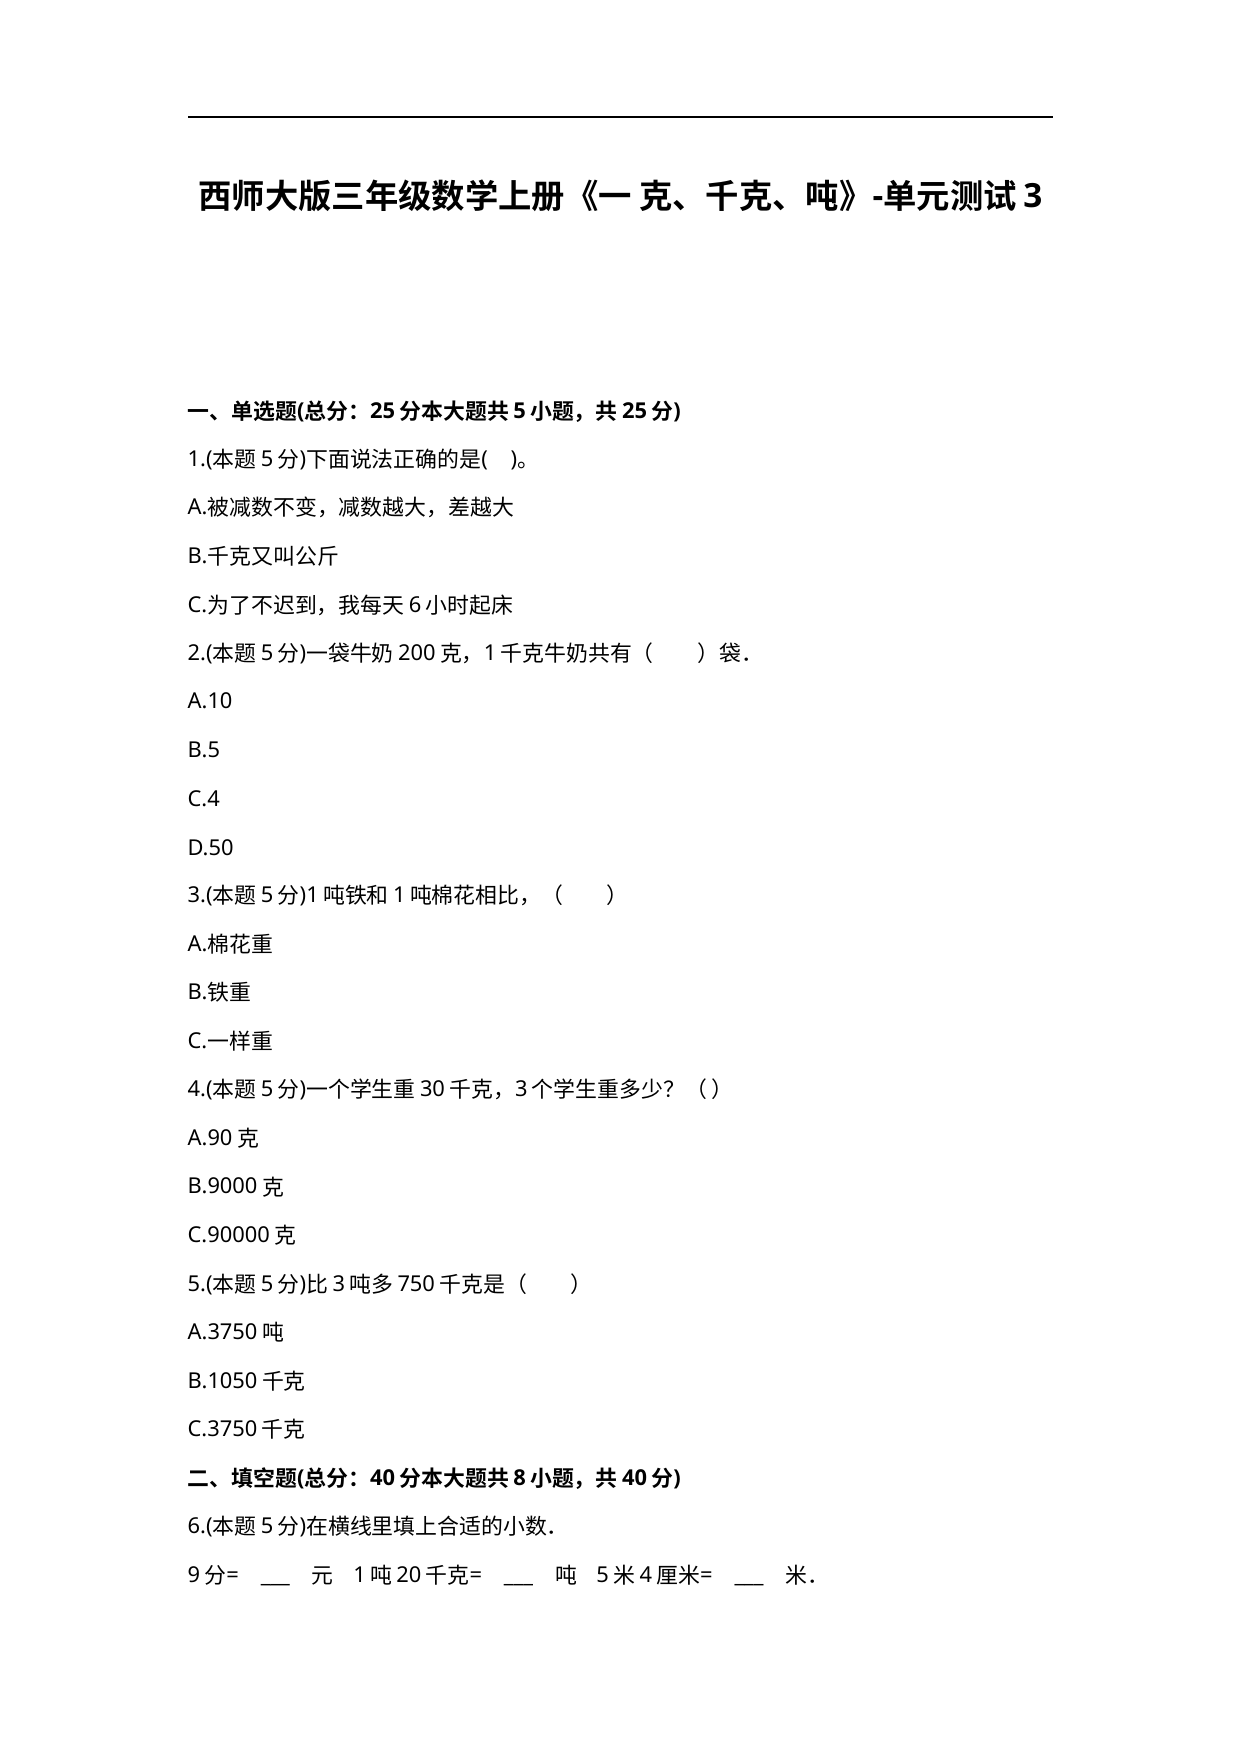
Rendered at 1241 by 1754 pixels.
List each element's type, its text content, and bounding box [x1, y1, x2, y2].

text 二、填空题(总分：40分本大题共8小题，共40分) [187, 1460, 1053, 1493]
text 2.(本题5分)一袋牛奶200克，1千克牛奶共有（ ）袋． [187, 636, 1053, 668]
text 6.(本题5分)在横线里填上合适的小数． 9分= ___ 元 1吨20千克= ___ 吨 5米4厘米= ___ 米． [187, 1509, 1053, 1590]
text 4.(本题5分)一个学生重30千克，3个学生重多少？（ ） [187, 1072, 1053, 1104]
text A.被减数不变，减数越大，差越大 B.千克又叫公斤 C.为了不迟到，我每天6小时起床 [187, 490, 1053, 620]
text A.棉花重 B.铁重 C.一样重 [187, 926, 1053, 1056]
text 西师大版三年级数学上册《一 克、千克、吨》-单元测试3 [187, 162, 1053, 227]
text 一、单选题(总分：25分本大题共5小题，共25分) [187, 393, 1053, 426]
text 5.(本题5分)比3吨多750千克是（ ） [187, 1266, 1053, 1299]
text A.90克 B.9000克 C.90000克 [187, 1120, 1053, 1250]
text A.10 B.5 C.4 D.50 [187, 684, 1053, 863]
text A.3750吨 B.1050千克 C.3750千克 [187, 1314, 1053, 1444]
text 1.(本题5分)下面说法正确的是( )。 [187, 442, 1053, 474]
text 3.(本题5分)1吨铁和1吨棉花相比，（ ） [187, 878, 1053, 910]
